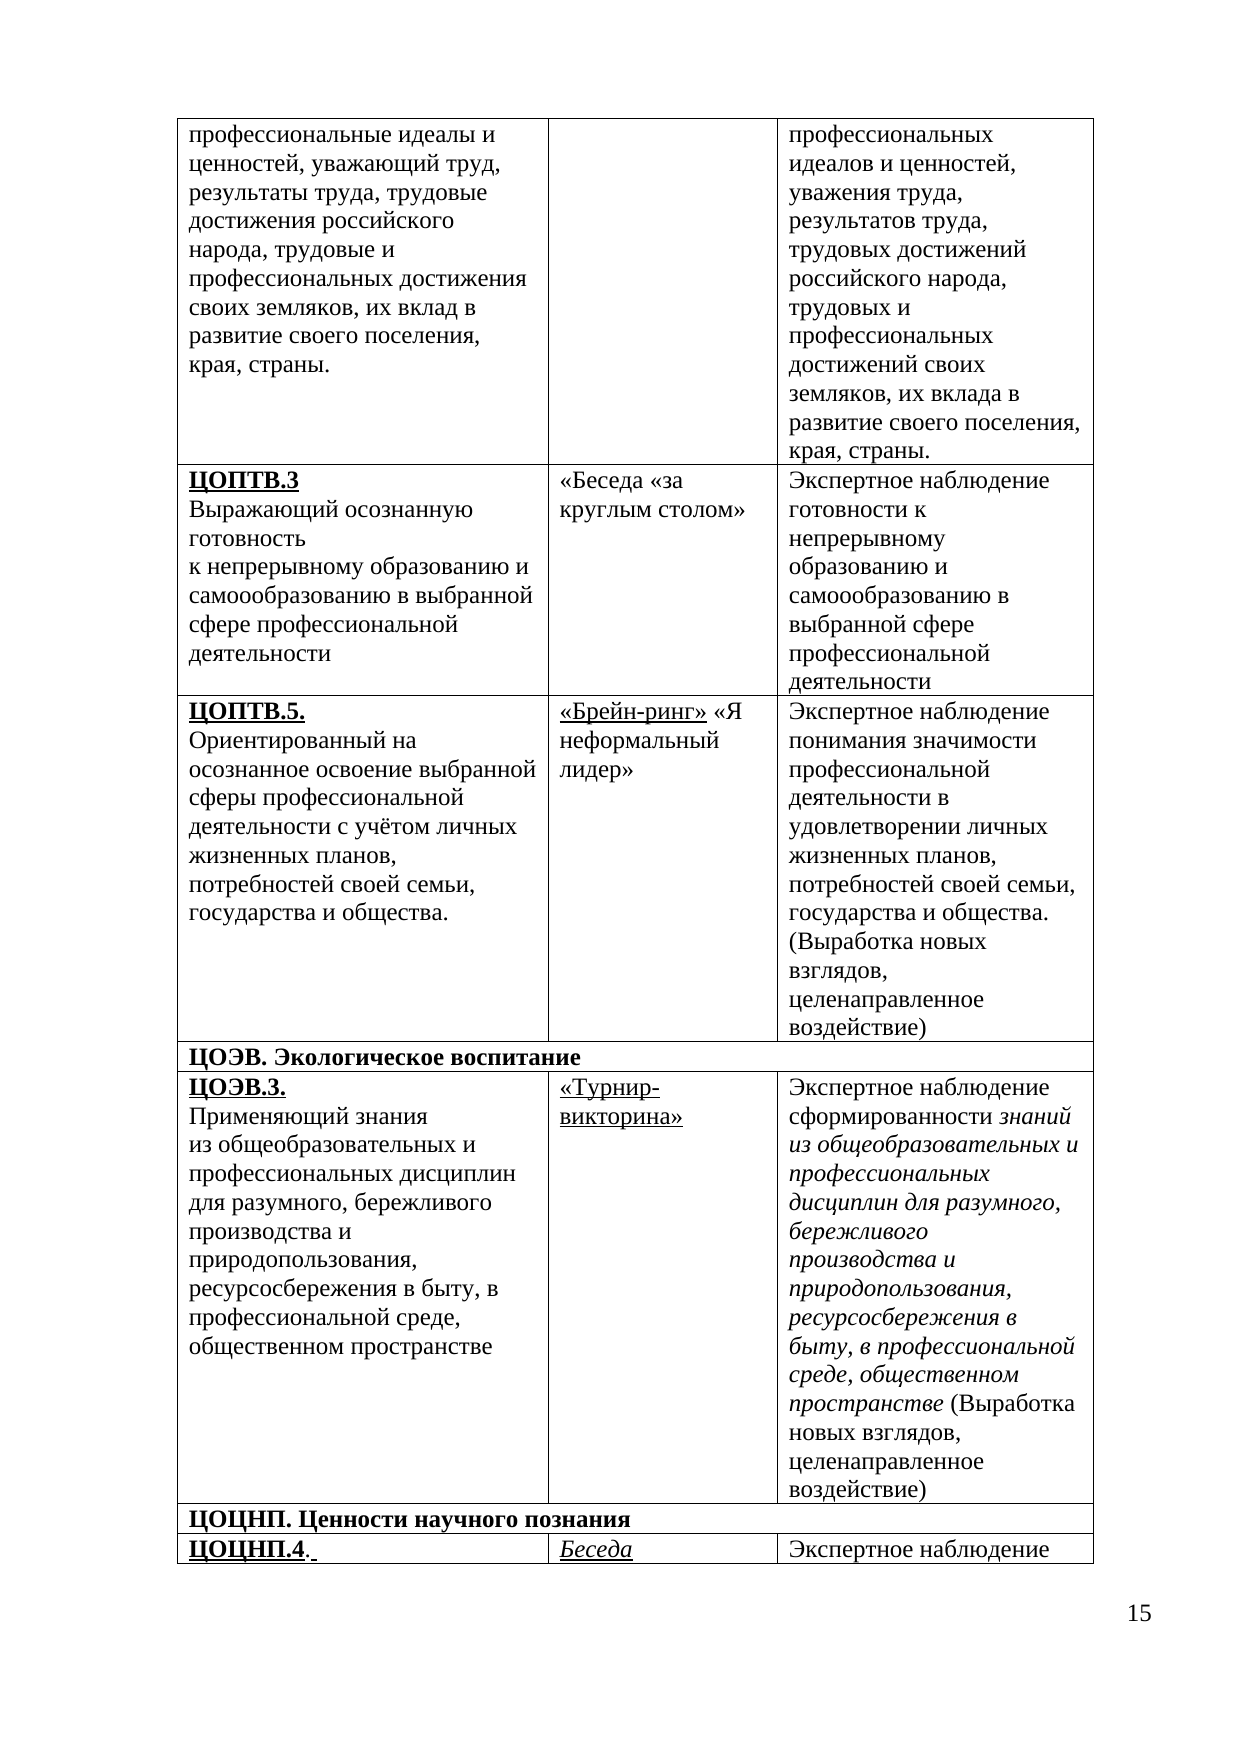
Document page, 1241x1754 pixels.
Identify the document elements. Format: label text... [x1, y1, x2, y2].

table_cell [178, 1534, 548, 1563]
table_cell Экспертное наблюдение сформированности знаний из общеобразовательных и профессиональных дисциплин для разумного, бережливого производства и природопользования, ресурсосбережения в быту, в профессиональной среде, общественном пространстве (Выработка новых взглядов, целенаправленное воздействие) [778, 1072, 1093, 1503]
table_cell Экспертное наблюдение готовности к непрерывному образованию и самоообразованию в выбранной сфере профессиональной деятельности [778, 465, 1093, 695]
table_cell ЦОЦНП. Ценности научного познания [178, 1504, 1093, 1533]
table_cell ЦОЭВ. Экологическое воспитание [178, 1042, 1093, 1071]
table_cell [778, 1534, 1093, 1563]
table_cell «Турнир-викторина» [549, 1072, 777, 1503]
table_cell ЦОЭВ.3. Применяющий знания из общеобразовательных и профессиональных дисциплин для разумного, бережливого производства и природопользования, ресурсосбережения в быту, в профессиональной среде, общественном пространстве [178, 1072, 548, 1503]
table_cell ЦОПТВ.3 Выражающий осознанную готовность к непрерывному образованию и самоообразованию в выбранной сфере профессиональной деятельности [178, 465, 548, 695]
table_cell «Беседа «за круглым столом» [549, 465, 777, 695]
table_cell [178, 119, 548, 464]
table_cell Экспертное наблюдение понимания значимости профессиональной деятельности в удовлетворении личных жизненных планов, потребностей своей семьи, государства и общества. (Выработка новых взглядов, целенаправленное воздействие) [778, 696, 1093, 1041]
table_cell ЦОПТВ.5. Ориентированный на осознанное освоение выбранной сферы профессиональной деятельности с учётом личных жизненных планов, потребностей своей семьи, государства и общества. [178, 696, 548, 1041]
table_cell «Брейн-ринг» «Я неформальный лидер» [549, 696, 777, 1041]
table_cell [778, 119, 1093, 464]
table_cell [549, 119, 777, 464]
table_cell Беседа [549, 1534, 777, 1563]
